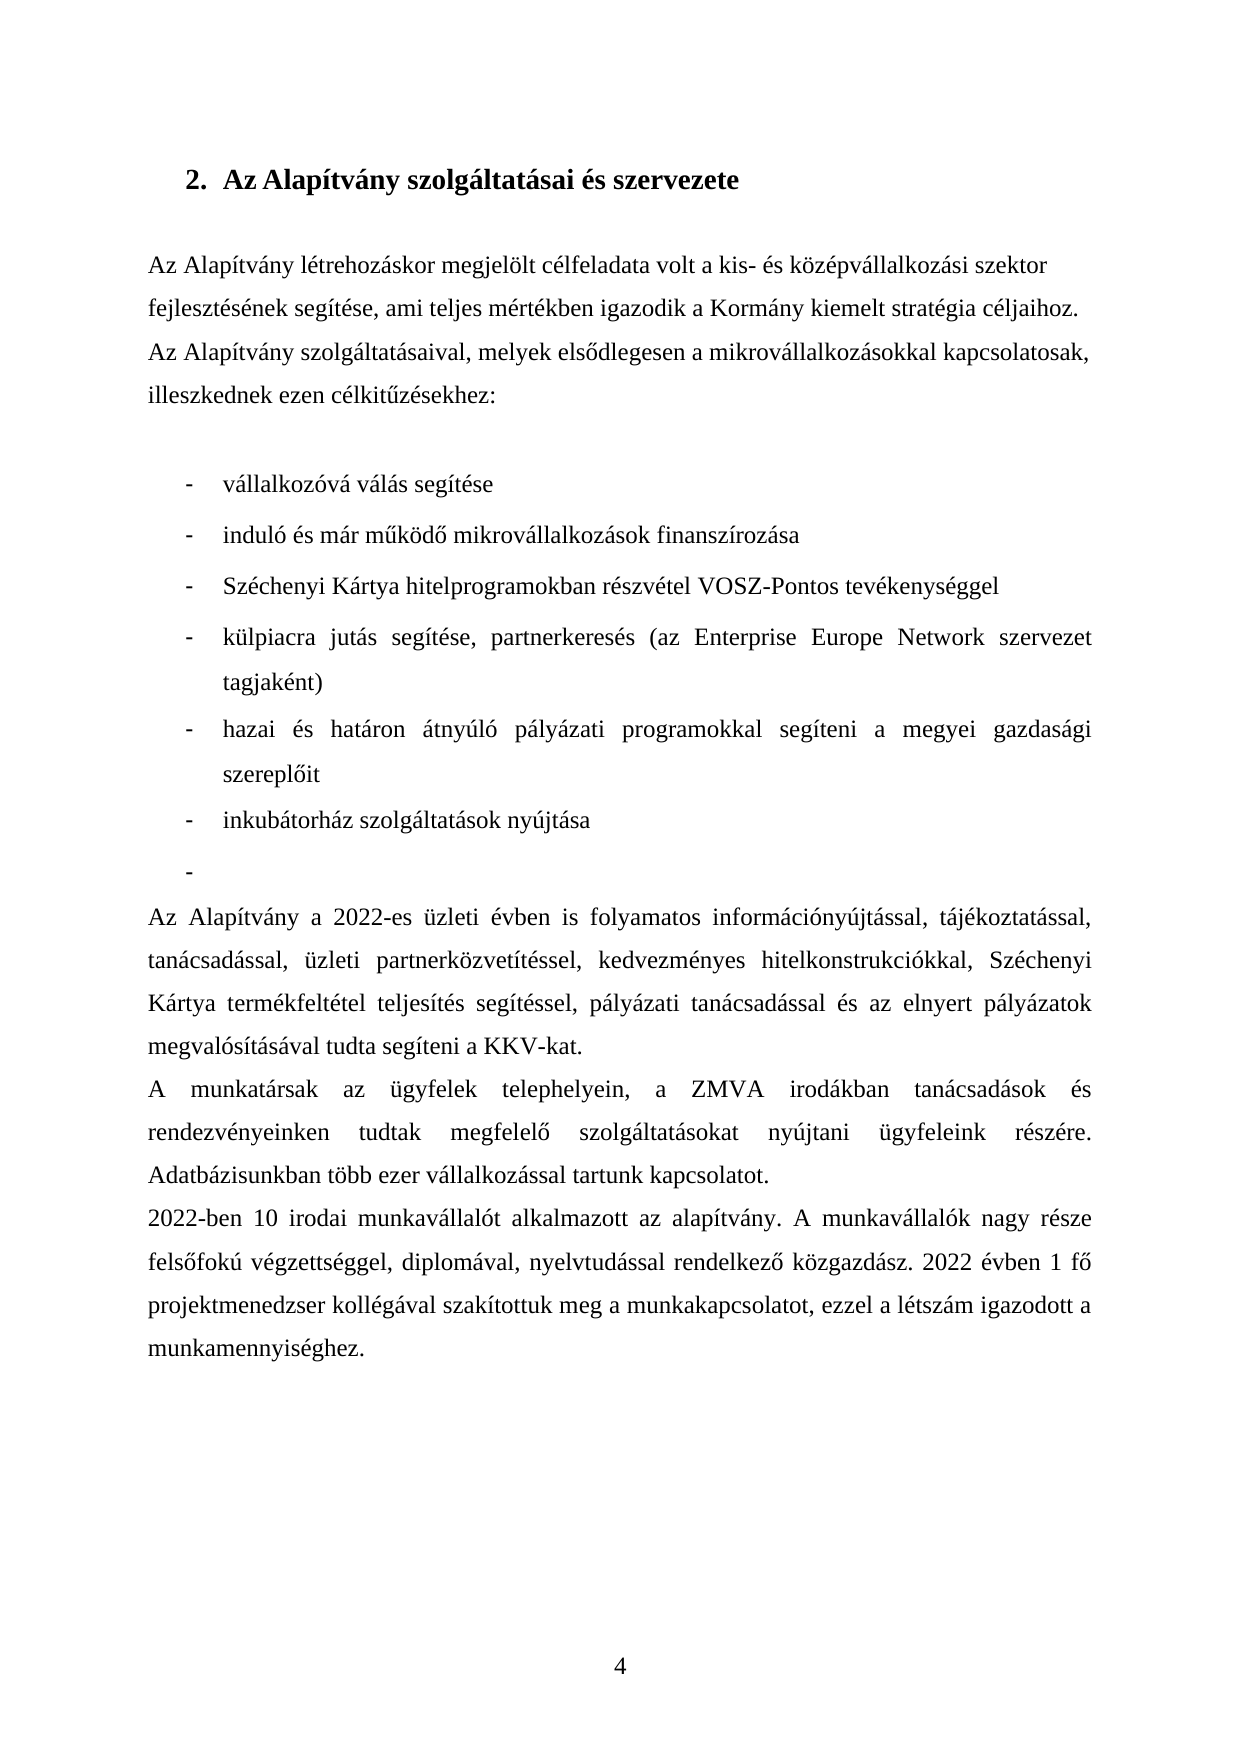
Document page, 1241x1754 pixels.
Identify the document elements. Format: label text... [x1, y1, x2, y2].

text A munkatársak az ügyfelek telephelyein, a ZMVA irodákban tanácsadások és rendezvényeinken tudtak megfelelő szolgáltatásokat nyújtani ügyfeleink részére. Adatbázisunkban több ezer vállalkozással tartunk kapcsolatot. [148, 1074, 1093, 1189]
subtitle Az Alapítvány szolgáltatásai és szervezete [185, 162, 1093, 196]
text 2022-ben 10 irodai munkavállalót alkalmazott az alapítvány. A munkavállalók nagy része felsőfokú végzettséggel, diplomával, nyelvtudással rendelkező közgazdász. 2022 évben 1 fő projektmenedzser kollégával szakítottuk meg a munkakapcsolatot, ezzel a létszám igazodott a munkamennyiséghez. [148, 1203, 1093, 1362]
list vállalkozóvá válás segítése [185, 466, 1093, 500]
list inkubátorház szolgáltatások nyújtása [185, 802, 1063, 836]
list induló és már működő mikrovállalkozások finanszírozása [185, 517, 1093, 551]
text Az Alapítvány a 2022-es üzleti évben is folyamatos információnyújtással, tájékoztatással, tanácsadással, üzleti partnerközvetítéssel, kedvezményes hitelkonstrukciókkal, Széchenyi Kártya termékfeltétel teljesítés segítéssel, pályázati tanácsadással és az elnyert pályázatok megvalósításával tudta segíteni a KKV-kat. [148, 902, 1093, 1060]
list külpiacra jutás segítése, partnerkeresés (az Enterprise Europe Network szervezet tagjaként) [185, 619, 1093, 696]
list hazai és határon átnyúló pályázati programokkal segíteni a megyei gazdasági szereplőit [185, 711, 1093, 788]
list Széchenyi Kártya hitelprogramokban részvétel VOSZ-Pontos tevékenységgel [185, 568, 1093, 602]
text Az Alapítvány létrehozáskor megjelölt célfeladata volt a kis- és középvállalkozási szektor fejlesztésének segítése, ami teljes mértékben igazodik a Kormány kiemelt stratégia céljaihoz. Az Alapítvány szolgáltatásaival, melyek elsődlegesen a mikrovállalkozásokkal kapcsolatosak, illeszkednek ezen célkitűzésekhez: [148, 250, 1093, 452]
